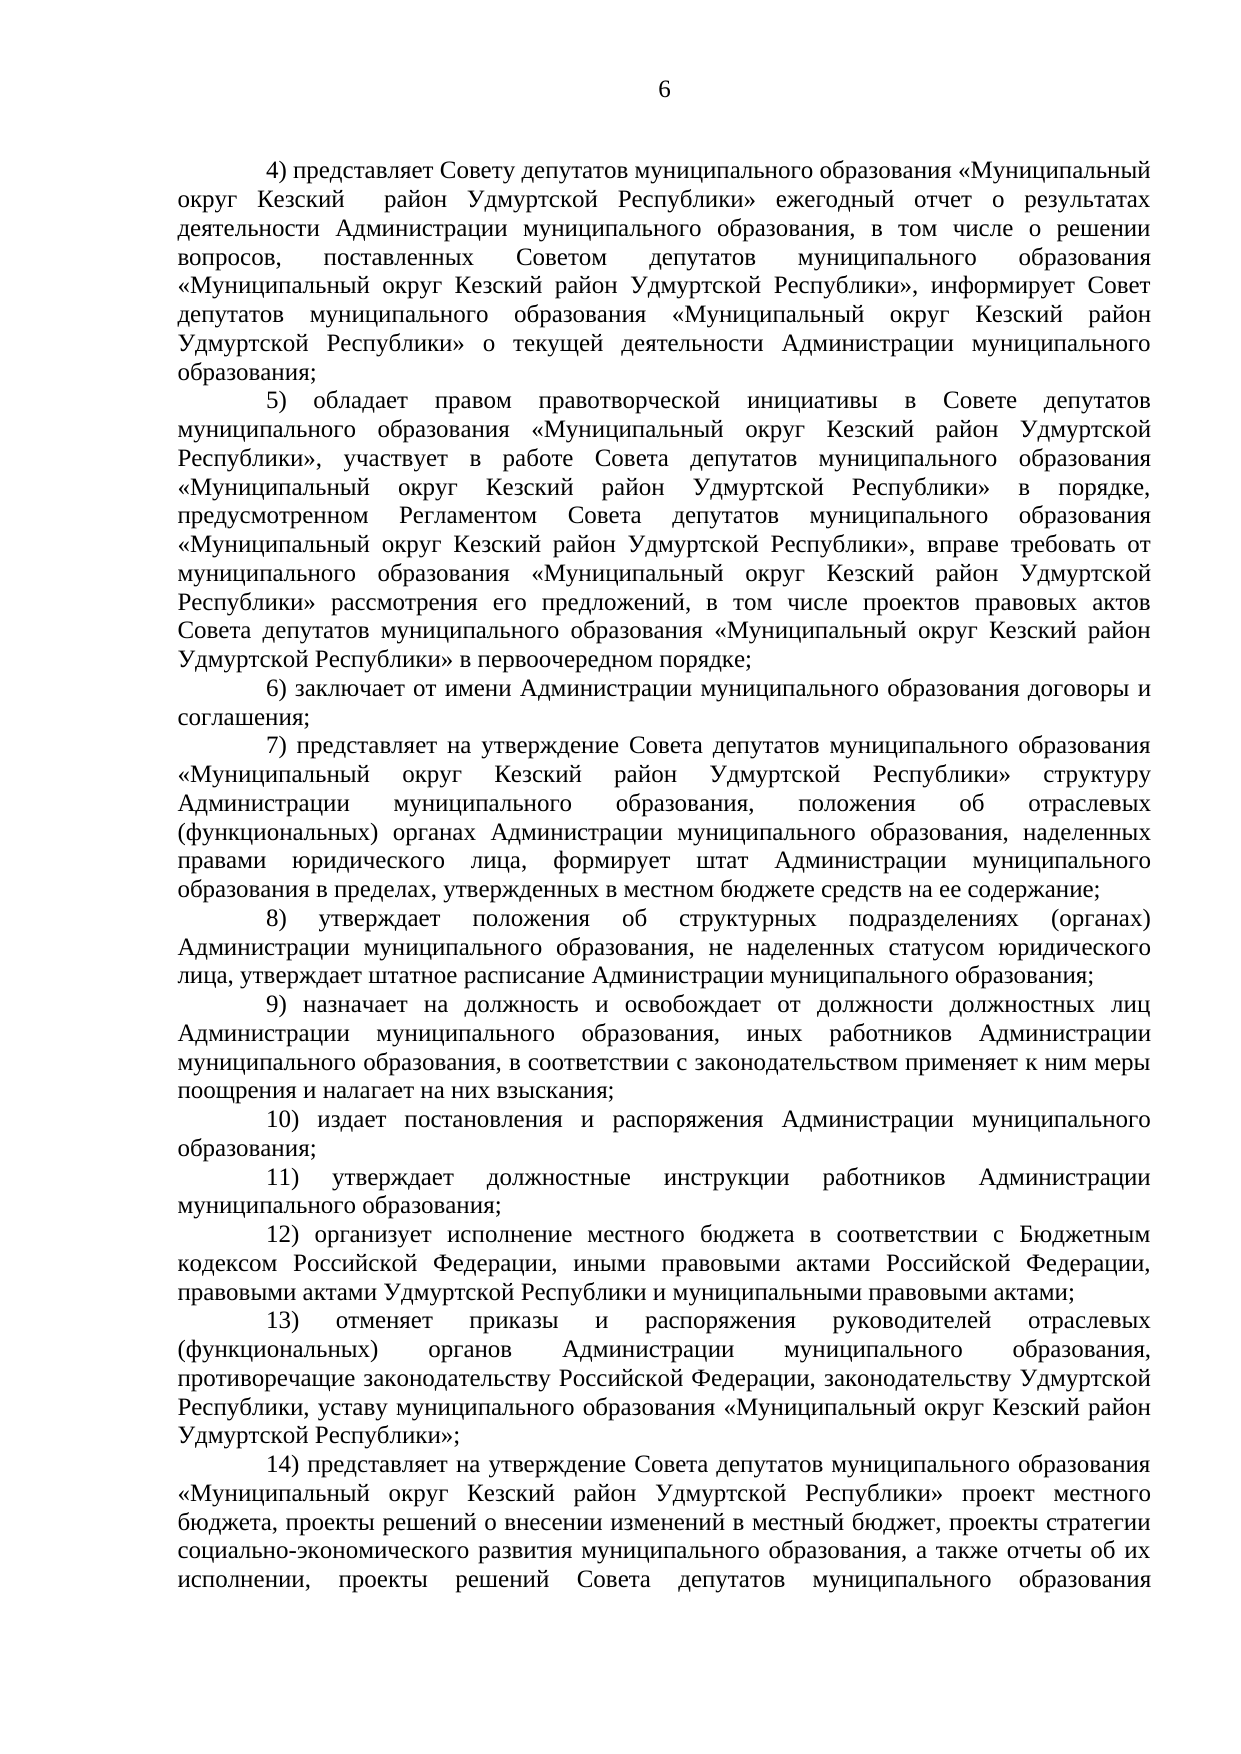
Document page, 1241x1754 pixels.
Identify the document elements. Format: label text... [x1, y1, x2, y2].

text 6) заключает от имени Администрации муниципального образования договоры и соглашения; [177, 673, 1152, 730]
text 5) обладает правом правотворческой инициативы в Совете депутатов муниципального образования «Муниципальный округ Кезский район Удмуртской Республики», участвует в работе Совета депутатов муниципального образования «Муниципальный округ Кезский район Удмуртской Республики» в порядке, предусмотренном Регламентом Совета депутатов муниципального образования «Муниципальный округ Кезский район Удмуртской Республики», вправе требовать от муниципального образования «Муниципальный округ Кезский район Удмуртской Республики» рассмотрения его предложений, в том числе проектов правовых актов Совета депутатов муниципального образования «Муниципальный округ Кезский район Удмуртской Республики» в первоочередном порядке; [177, 385, 1152, 673]
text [177, 1449, 1152, 1593]
text 10) издает постановления и распоряжения Администрации муниципального образования; [177, 1104, 1152, 1162]
text 13) отменяет приказы и распоряжения руководителей отраслевых (функциональных) органов Администрации муниципального образования, противоречащие законодательству Российской Федерации, законодательству Удмуртской Республики, уставу муниципального образования «Муниципальный округ Кезский район Удмуртской Республики»; [177, 1305, 1152, 1449]
text 4) представляет Совету депутатов муниципального образования «Муниципальный округ Кезский район Удмуртской Республики» ежегодный отчет о результатах деятельности Администрации муниципального образования, в том числе о решении вопросов, поставленных Советом депутатов муниципального образования «Муниципальный округ Кезский район Удмуртской Республики», информирует Совет депутатов муниципального образования «Муниципальный округ Кезский район Удмуртской Республики» о текущей деятельности Администрации муниципального образования; [177, 155, 1152, 385]
text 9) назначает на должность и освобождает от должности должностных лиц Администрации муниципального образования, иных работников Администрации муниципального образования, в соответствии с законодательством применяет к ним меры поощрения и налагает на них взыскания; [177, 989, 1152, 1104]
text 8) утверждает положения об структурных подразделениях (органах) Администрации муниципального образования, не наделенных статусом юридического лица, утверждает штатное расписание Администрации муниципального образования; [177, 903, 1152, 989]
text 11) утверждает должностные инструкции работников Администрации муниципального образования; [177, 1162, 1152, 1219]
text 12) организует исполнение местного бюджета в соответствии с Бюджетным кодексом Российской Федерации, иными правовыми актами Российской Федерации, правовыми актами Удмуртской Республики и муниципальными правовыми актами; [177, 1219, 1152, 1305]
text 7) представляет на утверждение Совета депутатов муниципального образования «Муниципальный округ Кезский район Удмуртской Республики» структуру Администрации муниципального образования, положения об отраслевых (функциональных) органах Администрации муниципального образования, наделенных правами юридического лица, формирует штат Администрации муниципального образования в пределах, утвержденных в местном бюджете средств на ее содержание; [177, 730, 1152, 903]
